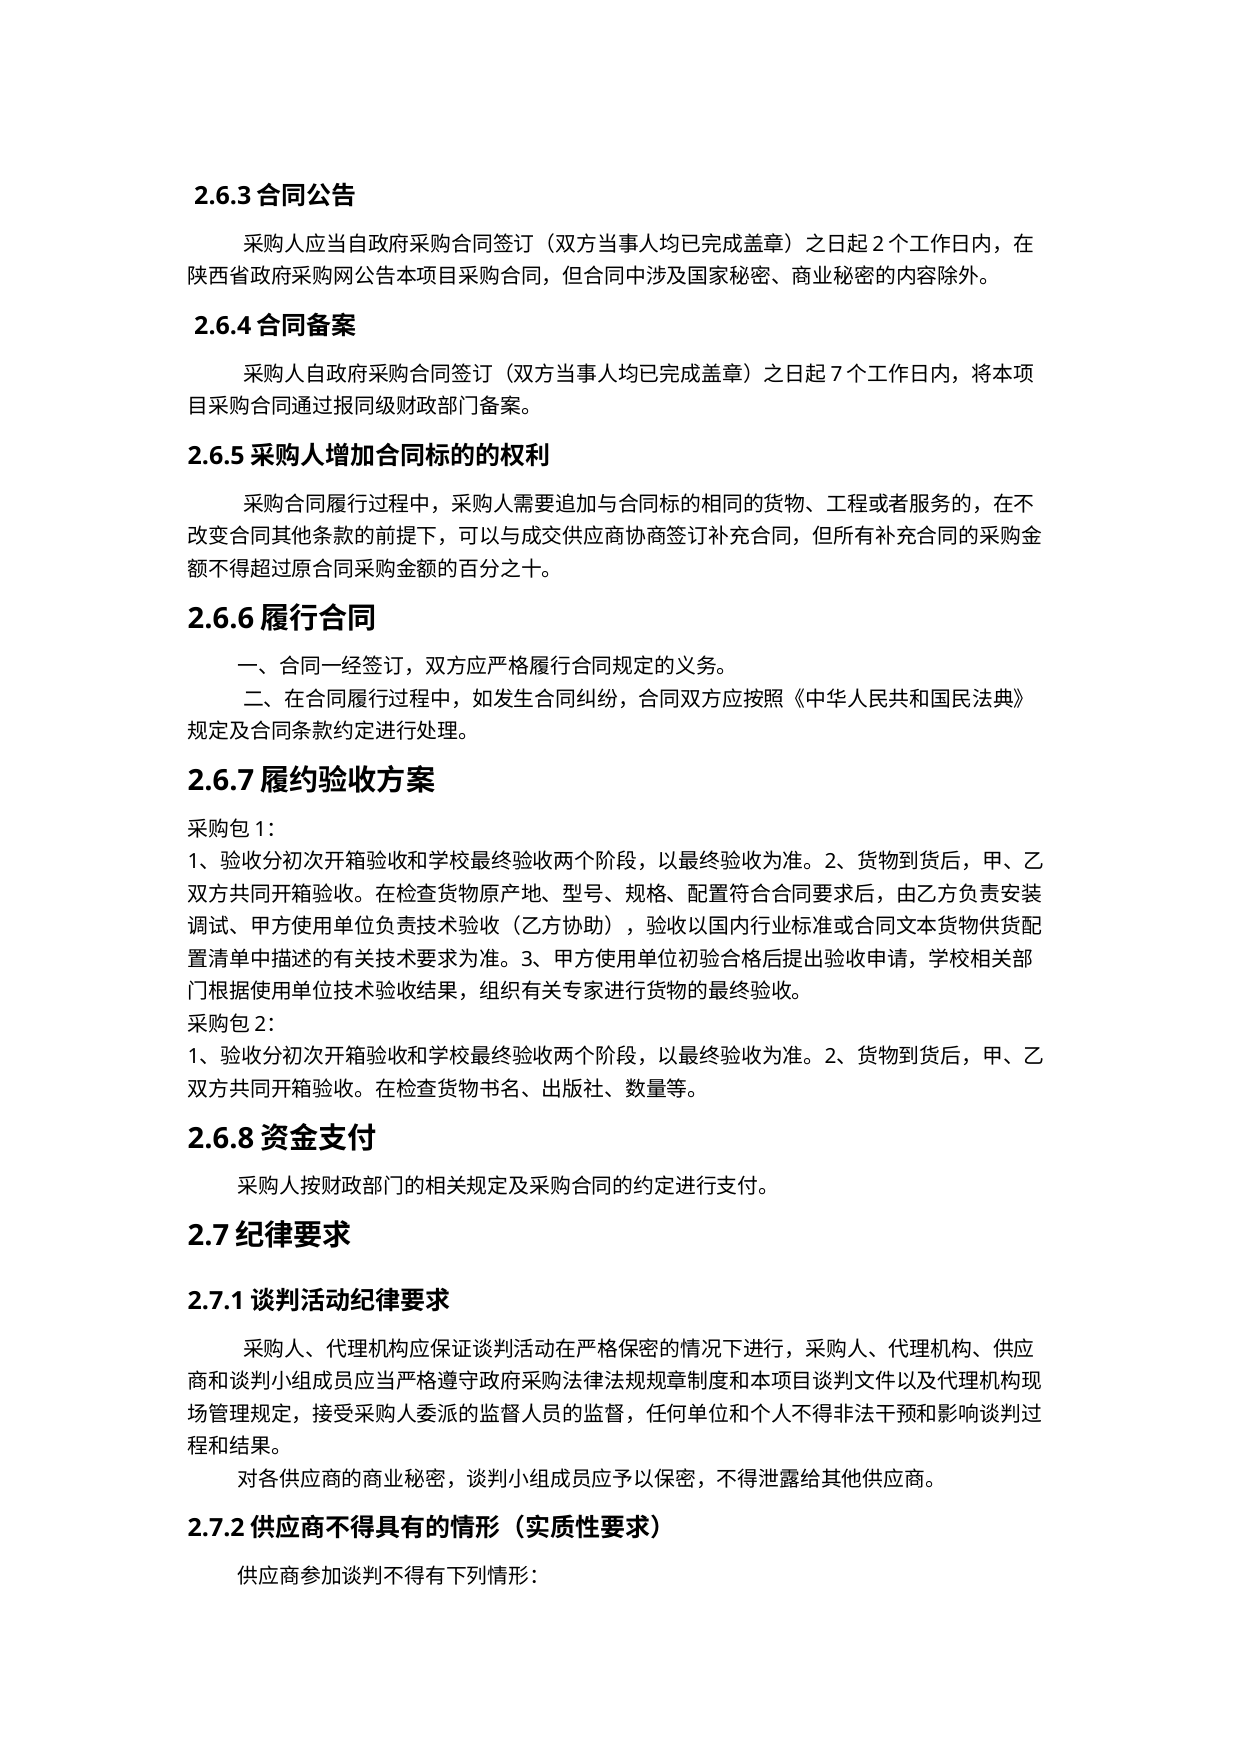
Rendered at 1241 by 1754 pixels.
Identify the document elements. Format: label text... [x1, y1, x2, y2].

text 采购包2： [187, 1007, 1053, 1039]
text 2.6.7履约验收方案 [187, 747, 1053, 812]
text 采购人应当自政府采购合同签订（双方当事人均已完成盖章）之日起2个工作日内，在陕西省政府采购网公告本项目采购合同，但合同中涉及国家秘密、商业秘密的内容除外。 [187, 227, 1053, 292]
text 2.7纪律要求 [187, 1202, 1053, 1267]
text 二、在合同履行过程中，如发生合同纠纷，合同双方应按照《中华人民共和国民法典》规定及合同条款约定进行处理。 [187, 682, 1053, 747]
text 一、合同一经签订，双方应严格履行合同规定的义务。 [187, 649, 1053, 682]
text 2.6.8资金支付 [187, 1104, 1053, 1169]
text 采购人自政府采购合同签订（双方当事人均已完成盖章）之日起7个工作日内，将本项目采购合同通过报同级财政部门备案。 [187, 357, 1053, 422]
text 1、验收分初次开箱验收和学校最终验收两个阶段，以最终验收为准。2、货物到货后，甲、乙双方共同开箱验收。在检查货物书名、出版社、数量等。 [187, 1039, 1053, 1104]
text 2.6.6履行合同 [187, 584, 1053, 649]
text 供应商参加谈判不得有下列情形： [187, 1559, 1053, 1592]
text 2.6.3合同公告 [187, 162, 1053, 227]
text 采购包1： [187, 812, 1053, 844]
text 采购人按财政部门的相关规定及采购合同的约定进行支付。 [187, 1169, 1053, 1202]
text 1、验收分初次开箱验收和学校最终验收两个阶段，以最终验收为准。2、货物到货后，甲、乙双方共同开箱验收。在检查货物原产地、型号、规格、配置符合合同要求后，由乙方负责安装调试、甲方使用单位负责技术验收（乙方协助），验收以国内行业标准或合同文本货物供货配置清单中描述的有关技术要求为准。3、甲方使用单位初验合格后提出验收申请，学校相关部门根据使用单位技术验收结果，组织有关专家进行货物的最终验收。 [187, 844, 1053, 1007]
text 2.7.2供应商不得具有的情形（实质性要求） [187, 1494, 1053, 1559]
text 对各供应商的商业秘密，谈判小组成员应予以保密，不得泄露给其他供应商。 [187, 1462, 1053, 1494]
text 采购合同履行过程中，采购人需要追加与合同标的相同的货物、工程或者服务的，在不改变合同其他条款的前提下，可以与成交供应商协商签订补充合同，但所有补充合同的采购金额不得超过原合同采购金额的百分之十。 [187, 487, 1053, 584]
text 2.7.1谈判活动纪律要求 [187, 1267, 1053, 1332]
text 2.6.4合同备案 [187, 292, 1053, 357]
text 2.6.5采购人增加合同标的的权利 [187, 422, 1053, 487]
text 采购人、代理机构应保证谈判活动在严格保密的情况下进行，采购人、代理机构、供应商和谈判小组成员应当严格遵守政府采购法律法规规章制度和本项目谈判文件以及代理机构现场管理规定，接受采购人委派的监督人员的监督，任何单位和个人不得非法干预和影响谈判过程和结果。 [187, 1332, 1053, 1462]
